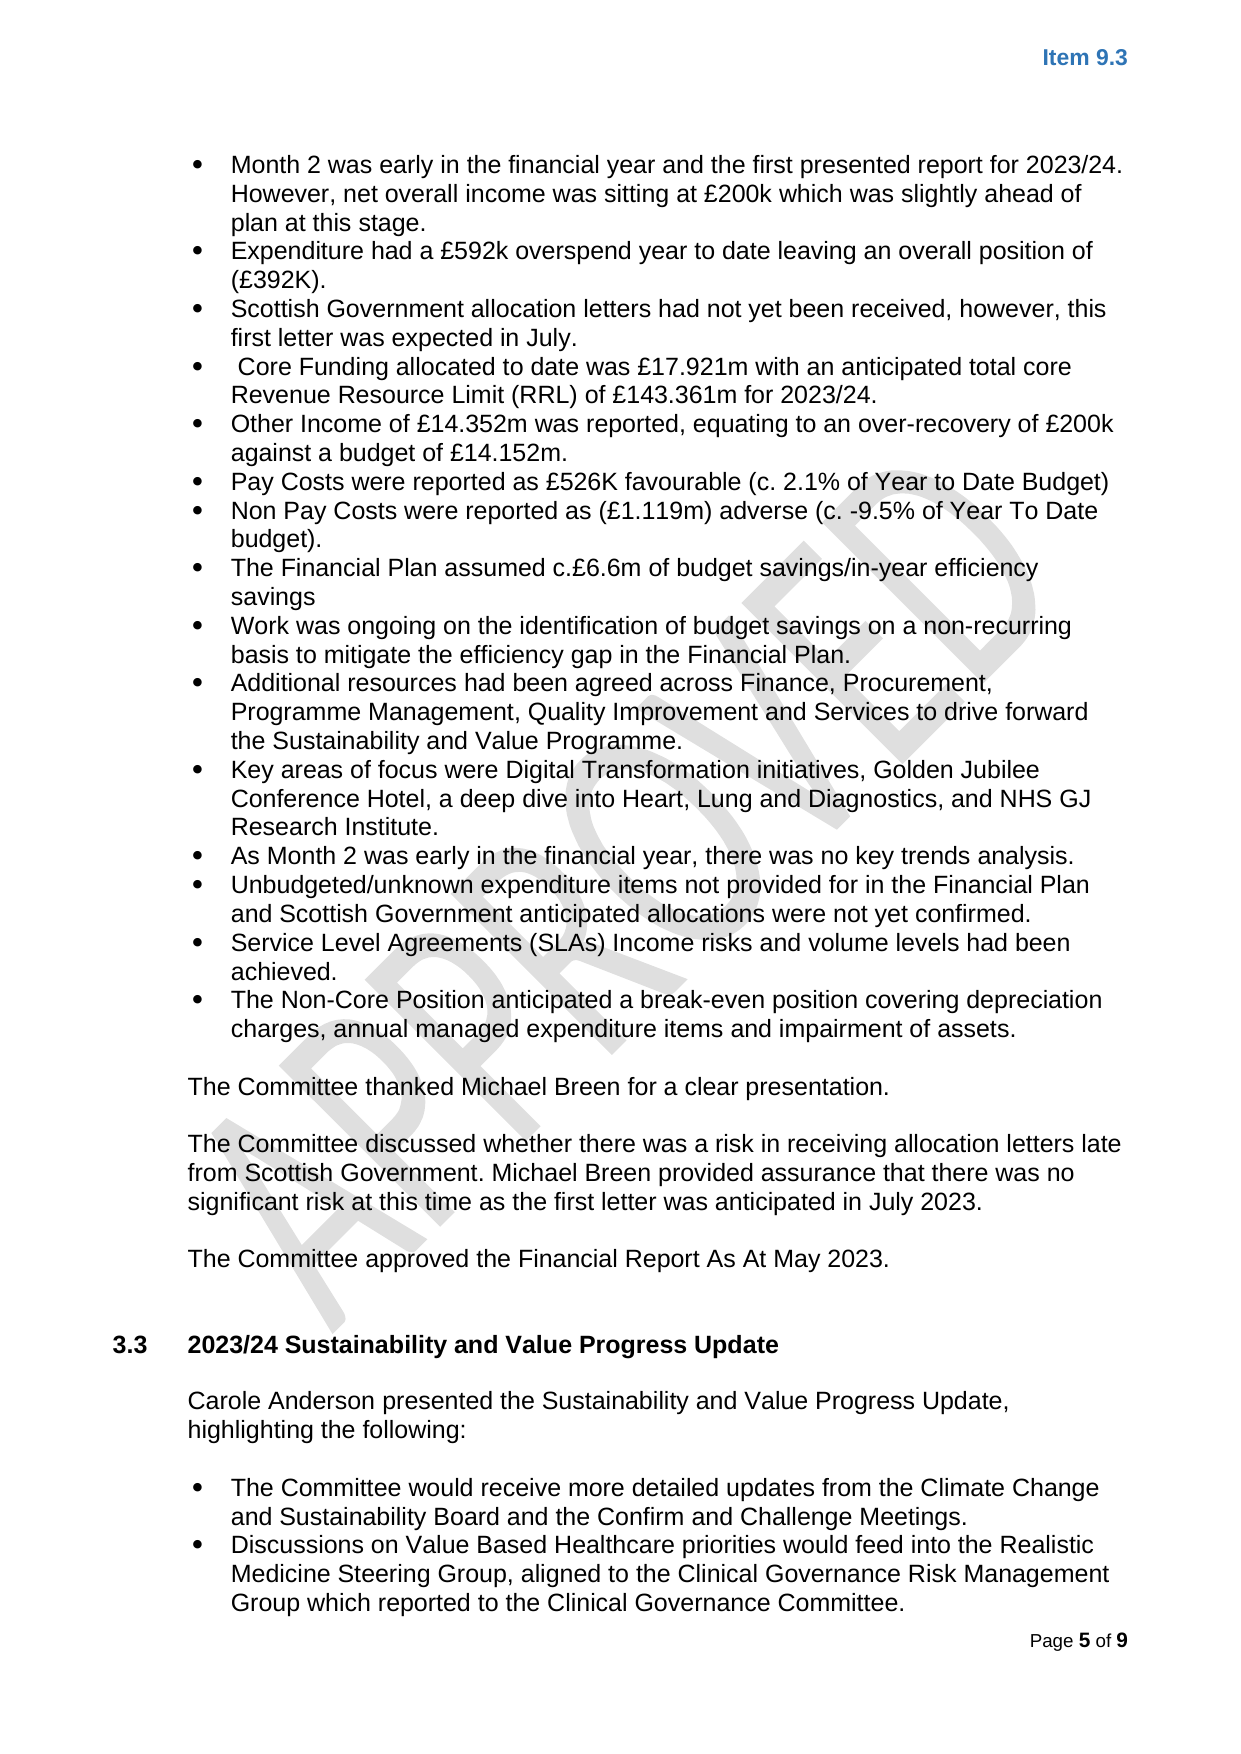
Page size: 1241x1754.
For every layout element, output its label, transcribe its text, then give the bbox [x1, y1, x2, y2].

text Carole Anderson presented the Sustainability and Value Progress Update, highlighting the following: [112, 1386, 1128, 1444]
text The Committee thanked Michael Breen for a clear presentation. [112, 1072, 1128, 1100]
list Other Income of £14.352m was reported, equating to an over-recovery of £200k against a budget of £14.152m. [193, 409, 1128, 467]
list The Financial Plan assumed c.£6.6m of budget savings/in-year efficiency savings [193, 553, 1128, 611]
text The Committee approved the Financial Report As At May 2023. [112, 1244, 1128, 1273]
text 3.3 2023/24 Sustainability and Value Progress Update [112, 1329, 1128, 1386]
list Pay Costs were reported as £526K favourable (c. 2.1% of Year to Date Budget) [193, 467, 1128, 496]
list The Non-Core Position anticipated a break-even position covering depreciation charges, annual managed expenditure items and impairment of assets. [193, 985, 1128, 1043]
list The Committee would receive more detailed updates from the Climate Change and Sustainability Board and the Confirm and Challenge Meetings. [193, 1473, 1128, 1530]
list Key areas of focus were Digital Transformation initiatives, Golden Jubilee Conference Hotel, a deep dive into Heart, Lung and Diagnostics, and NHS GJ Research Institute. [193, 755, 1128, 841]
list Work was ongoing on the identification of budget savings on a non-recurring basis to mitigate the efficiency gap in the Financial Plan. [193, 611, 1128, 668]
list Scottish Government allocation letters had not yet been received, however, this first letter was expected in July. [193, 294, 1128, 352]
list Month 2 was early in the financial year and the first presented report for 2023/24. However, net overall income was sitting at £200k which was slightly ahead of plan at this stage. [193, 150, 1128, 236]
text The Committee discussed whether there was a risk in receiving allocation letters late from Scottish Government. Michael Breen provided assurance that there was no significant risk at this time as the first letter was anticipated in July 2023. [112, 1129, 1128, 1215]
list Additional resources had been agreed across Finance, Procurement, Programme Management, Quality Improvement and Services to drive forward the Sustainability and Value Programme. [193, 668, 1128, 755]
list Discussions on Value Based Healthcare priorities would feed into the Realistic Medicine Steering Group, aligned to the Clinical Governance Risk Management Group which reported to the Clinical Governance Committee. [193, 1530, 1128, 1617]
list As Month 2 was early in the financial year, there was no key trends analysis. [193, 841, 1128, 870]
list Unbudgeted/unknown expenditure items not provided for in the Financial Plan and Scottish Government anticipated allocations were not yet confirmed. [193, 870, 1128, 928]
list Non Pay Costs were reported as (£1.119m) adverse (c. -9.5% of Year To Date budget). [193, 496, 1128, 553]
list Expenditure had a £592k overspend year to date leaving an overall position of (£392K). [193, 236, 1128, 294]
list Service Level Agreements (SLAs) Income risks and volume levels had been achieved. [193, 928, 1128, 985]
list Core Funding allocated to date was £17.921m with an anticipated total core Revenue Resource Limit (RRL) of £143.361m for 2023/24. [193, 352, 1128, 409]
